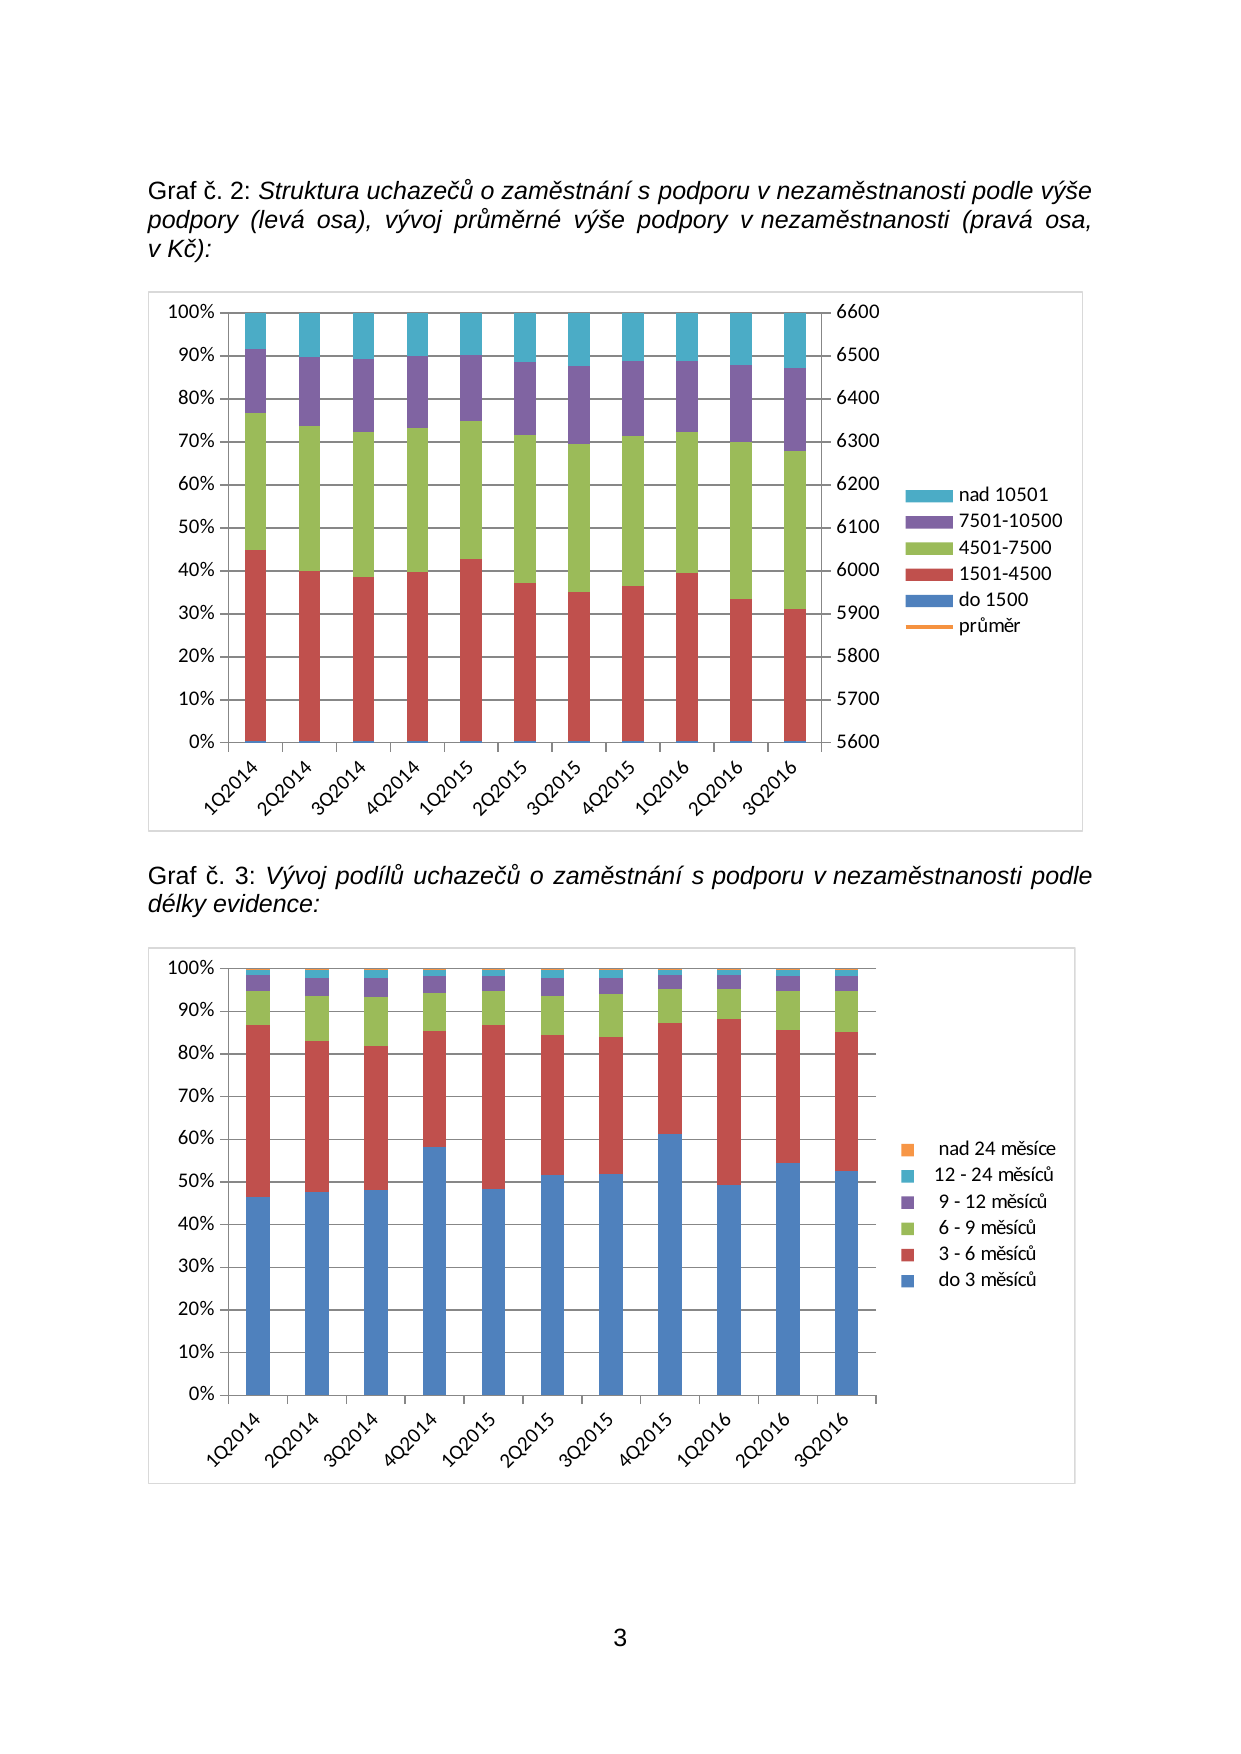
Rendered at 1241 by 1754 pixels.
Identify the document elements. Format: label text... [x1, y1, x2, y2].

text Graf č. 3: Vývoj podílů uchazečů o zaměstnání s podporu v nezaměstnanosti podle délky evidence: [148, 861, 1093, 918]
text Graf č. 2: Struktura uchazečů o zaměstnání s podporu v nezaměstnanosti podle výše podpory (levá osa), vývoj průměrné výše podpory v nezaměstnanosti (pravá osa, v Kč): [148, 176, 1093, 263]
